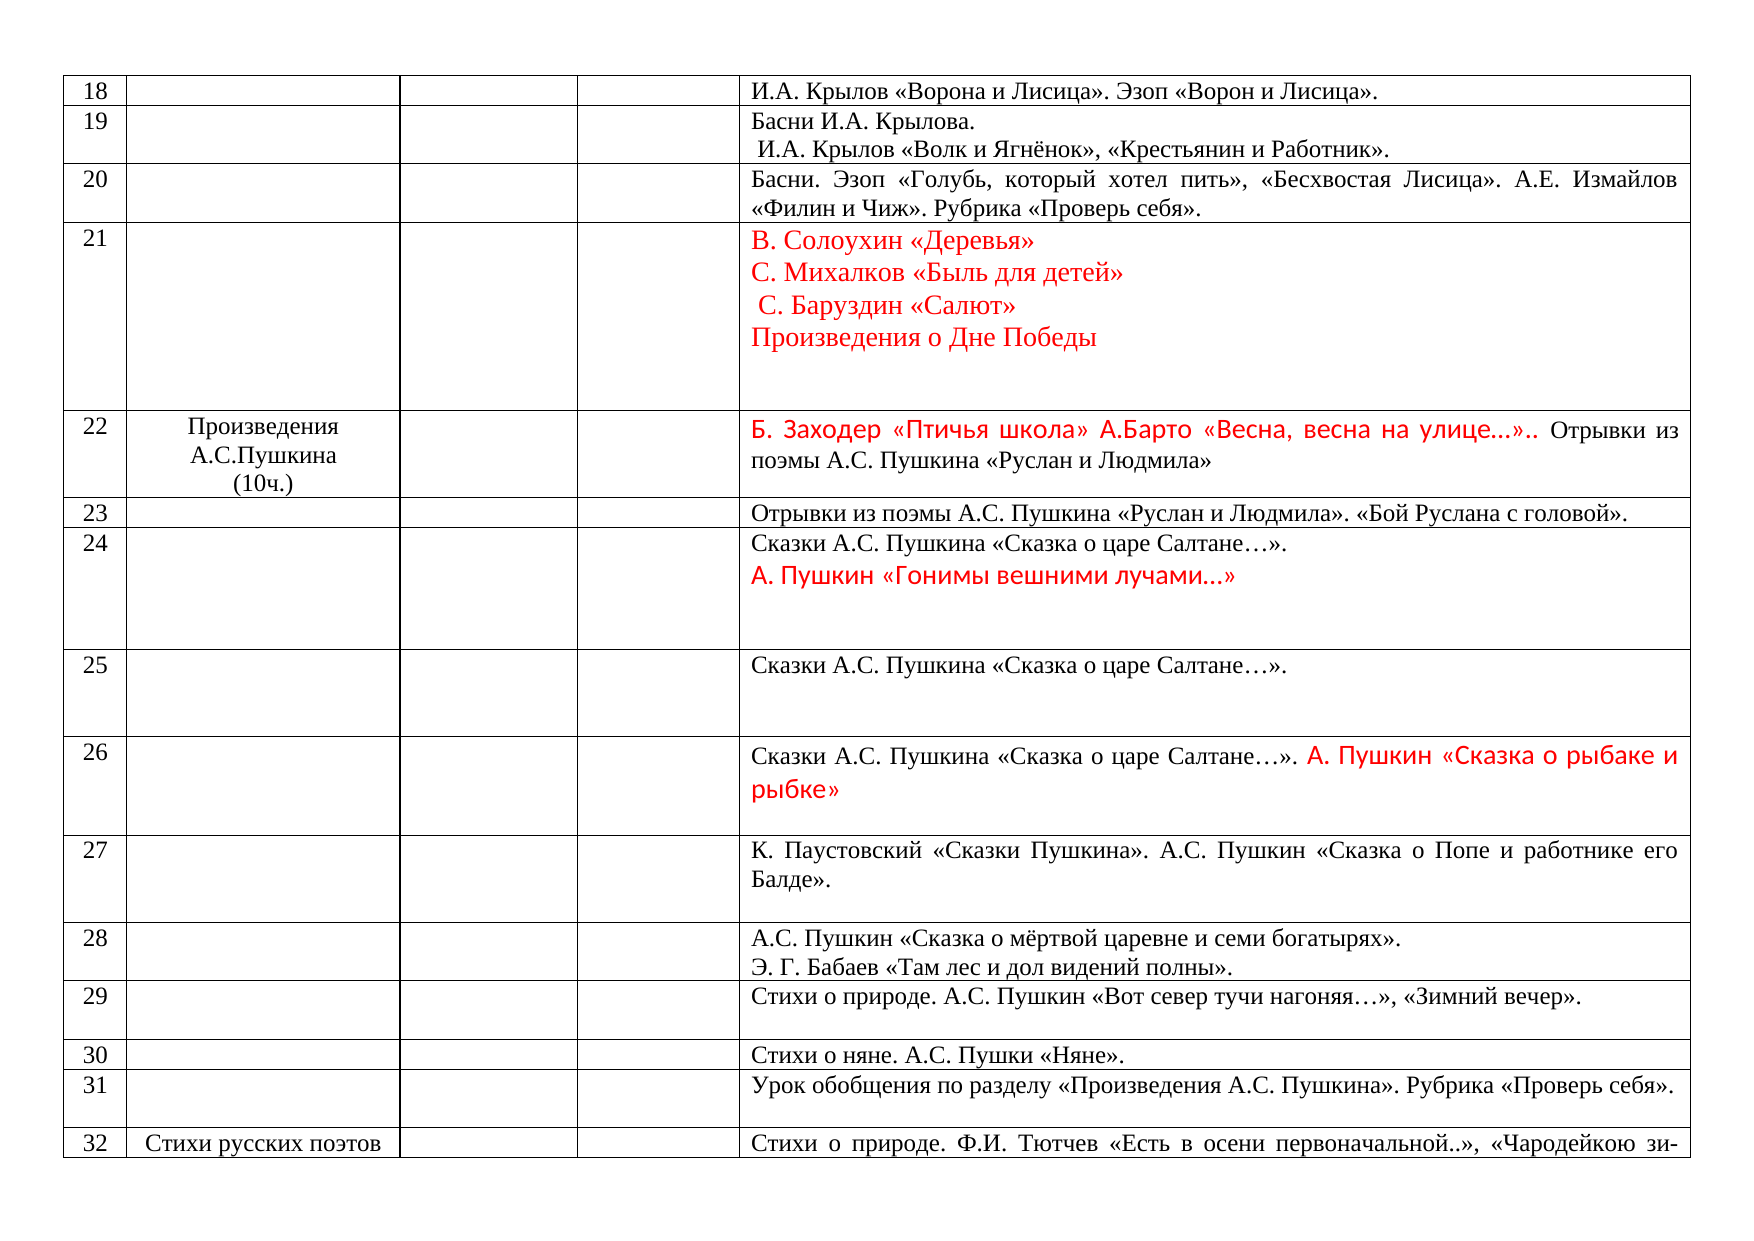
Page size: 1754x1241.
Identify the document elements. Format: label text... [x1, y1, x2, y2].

table_cell [401, 106, 577, 163]
table_cell Стихи о няне. А.С. Пушки «Няне». [740, 1040, 1690, 1069]
table_cell [401, 76, 577, 105]
table_cell 18 [64, 76, 126, 105]
table_cell [127, 1070, 399, 1127]
table_cell 19 [64, 106, 126, 163]
table_cell 27 [64, 836, 126, 922]
table_cell Отрывки из поэмы А.С. Пушкина «Руслан и Людмила». «Бой Руслана с головой». [740, 498, 1690, 527]
table_cell [401, 836, 577, 922]
table_cell 29 [64, 981, 126, 1039]
table_cell [401, 411, 577, 497]
table_cell 30 [64, 1040, 126, 1069]
table_cell [127, 923, 399, 980]
table_cell [401, 1128, 577, 1157]
table_cell [401, 1070, 577, 1127]
table_cell [578, 1070, 739, 1127]
table_cell 23 [64, 498, 126, 527]
table_cell [578, 106, 739, 163]
table_cell [401, 1040, 577, 1069]
table_cell [127, 528, 399, 649]
table_cell [578, 737, 739, 834]
table_cell [578, 164, 739, 222]
table_cell 20 [64, 164, 126, 222]
table_cell [578, 498, 739, 527]
table_cell Стихи о природе. А.С. Пушкин «Вот север тучи нагоняя…», «Зимний вечер». [740, 981, 1690, 1039]
table_cell 21 [64, 223, 126, 410]
table_cell [578, 650, 739, 736]
table_cell И.А. Крылов «Ворона и Лисица». Эзоп «Ворон и Лисица». [740, 76, 1690, 105]
table_cell Сказки А.С. Пушкина «Сказка о царе Салтане…». А. Пушкин «Гонимы вешними лучами…» [740, 528, 1690, 649]
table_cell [127, 1128, 399, 1157]
table_cell [578, 1128, 739, 1157]
table_cell [578, 923, 739, 980]
table_cell [401, 981, 577, 1039]
table_cell [578, 1040, 739, 1069]
table_cell [127, 981, 399, 1039]
table_cell [401, 737, 577, 834]
table_cell В. Солоухин «Деревья» С. Михалков «Быль для детей» С. Баруздин «Салют» Произведения о Дне Победы [740, 223, 1690, 410]
table_cell [127, 223, 399, 410]
table_cell [401, 164, 577, 222]
table_cell Б. Заходер «Птичья школа» А.Барто «Весна, весна на улице…».. Отрывки из поэмы А.С. Пушкина «Руслан и Людмила» [740, 411, 1690, 497]
table_cell [127, 836, 399, 922]
table_cell Сказки А.С. Пушкина «Сказка о царе Салтане…». А. Пушкин «Сказка о рыбаке и рыбке» [740, 737, 1690, 834]
table_cell 25 [64, 650, 126, 736]
table_cell Урок обобщения по разделу «Произведения А.С. Пушкина». Рубрика «Проверь себя». [740, 1070, 1690, 1127]
table_cell 22 [64, 411, 126, 497]
table_cell Произведения А.С.Пушкина (10ч.) [127, 411, 399, 497]
table_cell [127, 650, 399, 736]
table_cell [401, 528, 577, 649]
table_cell [127, 1040, 399, 1069]
table_cell [127, 164, 399, 222]
table_cell Басни И.А. Крылова. И.А. Крылов «Волк и Ягнёнок», «Крестьянин и Работник». [740, 106, 1690, 163]
table_cell [578, 76, 739, 105]
table_cell [127, 106, 399, 163]
table_cell Сказки А.С. Пушкина «Сказка о царе Салтане…». [740, 650, 1690, 736]
table_cell [578, 411, 739, 497]
table_cell [127, 76, 399, 105]
table_cell [578, 836, 739, 922]
table_cell [578, 528, 739, 649]
table_cell 26 [64, 737, 126, 834]
table_cell [578, 981, 739, 1039]
table_cell [127, 498, 399, 527]
table_cell К. Паустовский «Сказки Пушкина». А.С. Пушкин «Сказка о Попе и работнике его Балде». [740, 836, 1690, 922]
table_cell 28 [64, 923, 126, 980]
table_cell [740, 1128, 1690, 1157]
table_cell [578, 223, 739, 410]
table_cell [401, 650, 577, 736]
table_cell [401, 923, 577, 980]
table_cell 32 [64, 1128, 126, 1157]
table_cell [401, 223, 577, 410]
table_cell [127, 737, 399, 834]
table_cell 31 [64, 1070, 126, 1127]
table_cell [401, 498, 577, 527]
table_cell Басни. Эзоп «Голубь, который хотел пить», «Бесхвостая Лисица». А.Е. Измайлов «Филин и Чиж». Рубрика «Проверь себя». [740, 164, 1690, 222]
table_cell А.С. Пушкин «Сказка о мёртвой царевне и семи богатырях». Э. Г. Бабаев «Там лес и дол видений полны». [740, 923, 1690, 980]
table_cell 24 [64, 528, 126, 649]
